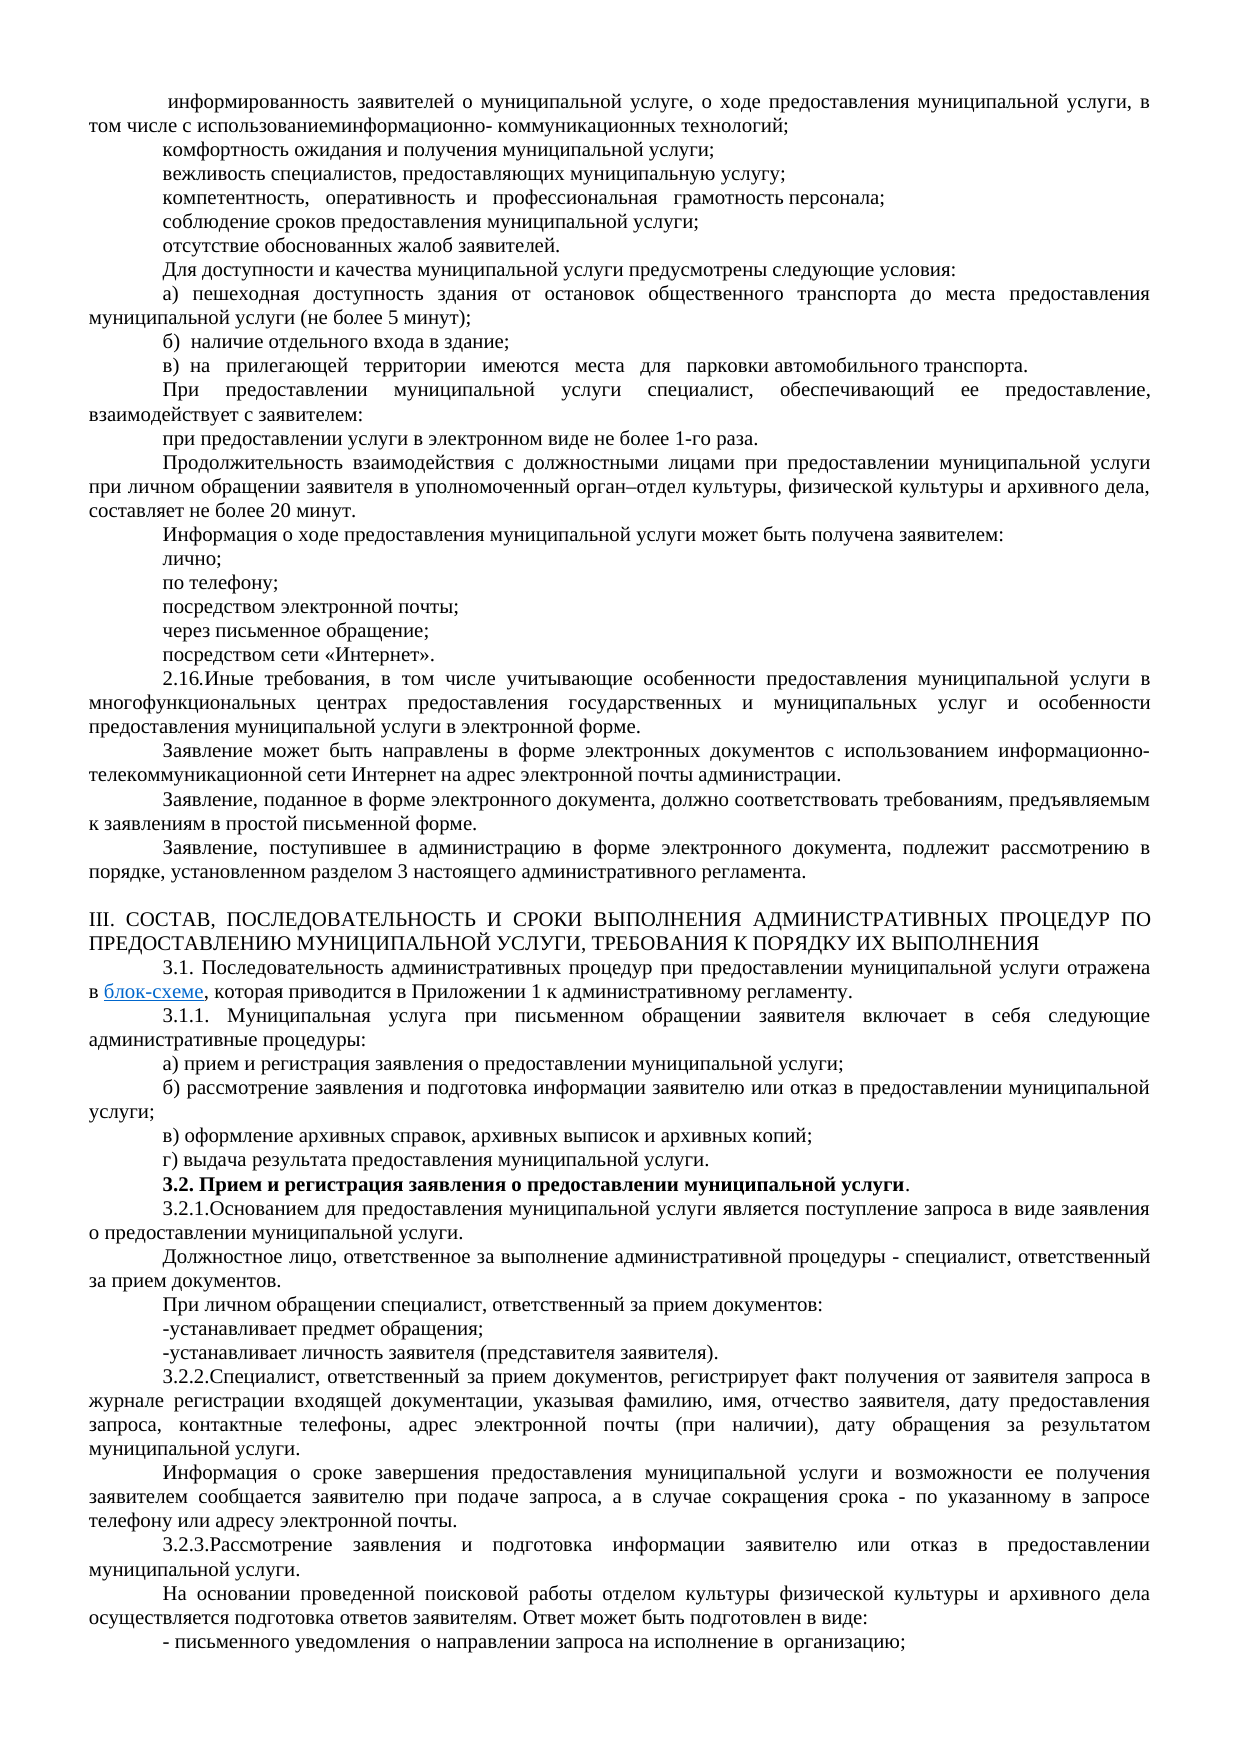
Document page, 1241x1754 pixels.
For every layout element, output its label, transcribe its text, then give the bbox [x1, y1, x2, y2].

text III. СОСТАВ, ПОСЛЕДОВАТЕЛЬНОСТЬ И СРОКИ ВЫПОЛНЕНИЯ АДМИНИСТРАТИВНЫХ ПРОЦЕДУР ПО ПРЕДОСТАВЛЕНИЮ МУНИЦИПАЛЬНОЙ УСЛУГИ, ТРЕБОВАНИЯ К ПОРЯДКУ ИХ ВЫПОЛНЕНИЯ [89, 907, 1152, 955]
text При личном обращении специалист, ответственный за прием документов: [89, 1292, 1152, 1316]
text Должностное лицо, ответственное за выполнение административной процедуры - специалист, ответственный за прием документов. [89, 1244, 1152, 1292]
text б) наличие отдельного входа в здание; [89, 329, 1152, 353]
text а) прием и регистрация заявления о предоставлении муниципальной услуги; [89, 1051, 1152, 1075]
text в) на прилегающей территории имеются места для парковки автомобильного транспорта. [89, 353, 1152, 377]
text отсутствие обоснованных жалоб заявителей. [89, 233, 1152, 257]
text 3.1.1. Муниципальная услуга при письменном обращении заявителя включает в себя следующие административные процедуры: [89, 1003, 1152, 1051]
text Заявление может быть направлены в форме электронных документов с использованием информационно-телекоммуникационной сети Интернет на адрес электронной почты администрации. [89, 738, 1152, 786]
text Информация о сроке завершения предоставления муниципальной услуги и возможности ее получения заявителем сообщается заявителю при подаче запроса, а в случае сокращения срока - по указанному в запросе телефону или адресу электронной почты. [89, 1460, 1152, 1532]
text Заявление, поступившее в администрацию в форме электронного документа, подлежит рассмотрению в порядке, установленном разделом 3 настоящего административного регламента. [89, 834, 1152, 883]
text комфортность ожидания и получения муниципальной услуги; [89, 137, 1152, 161]
text 3.2.3.Рассмотрение заявления и подготовка информации заявителю или отказ в предоставлении муниципальной услуги. [89, 1532, 1152, 1581]
text Для доступности и качества муниципальной услуги предусмотрены следующие условия: [89, 257, 1152, 281]
text Заявление, поданное в форме электронного документа, должно соответствовать требованиям, предъявляемым к заявлениям в простой письменной форме. [89, 786, 1152, 834]
text по телефону; [89, 570, 1152, 594]
text в) оформление архивных справок, архивных выписок и архивных копий; [89, 1123, 1152, 1147]
text 2.16.Иные требования, в том числе учитывающие особенности предоставления муниципальной услуги в многофункциональных центрах предоставления государственных и муниципальных услуг и особенности предоставления муниципальной услуги в электронной форме. [89, 666, 1152, 738]
text компетентность, оперативность и профессиональная грамотность персонала; [89, 185, 1152, 209]
text Продолжительность взаимодействия с должностными лицами при предоставлении муниципальной услуги при личном обращении заявителя в уполномоченный орган–отдел культуры, физической культуры и архивного дела, составляет не более 20 минут. [89, 449, 1152, 522]
text при предоставлении услуги в электронном виде не более 1-го раза. [89, 426, 1152, 449]
text - письменного уведомления о направлении запроса на исполнение в организацию; [89, 1629, 1152, 1653]
text 3.2.2.Специалист, ответственный за прием документов, регистрирует факт получения от заявителя запроса в журнале регистрации входящей документации, указывая фамилию, имя, отчество заявителя, дату предоставления запроса, контактные телефоны, адрес электронной почты (при наличии), дату обращения за результатом муниципальной услуги. [89, 1364, 1152, 1460]
text -устанавливает личность заявителя (представителя заявителя). [89, 1340, 1152, 1364]
text 3.2.1.Основанием для предоставления муниципальной услуги является поступление запроса в виде заявления о предоставлении муниципальной услуги. [89, 1196, 1152, 1244]
text соблюдение сроков предоставления муниципальной услуги; [89, 209, 1152, 233]
text б) рассмотрение заявления и подготовка информации заявителю или отказ в предоставлении муниципальной услуги; [89, 1075, 1152, 1123]
text -устанавливает предмет обращения; [89, 1316, 1152, 1340]
text На основании проведенной поисковой работы отделом культуры физической культуры и архивного дела осуществляется подготовка ответов заявителям. Ответ может быть подготовлен в виде: [89, 1581, 1152, 1629]
text посредством сети «Интернет». [89, 642, 1152, 666]
text г) выдача результата предоставления муниципальной услуги. [89, 1147, 1152, 1171]
text 3.2. Прием и регистрация заявления о предоставлении муниципальной услуги. [89, 1171, 1152, 1196]
text информированность заявителей о муниципальной услуге, о ходе предоставления муниципальной услуги, в том числе с использованиеминформационно- коммуникационных технологий; [89, 89, 1152, 137]
text вежливость специалистов, предоставляющих муниципальную услугу; [89, 161, 1152, 185]
text 3.1. Последовательность административных процедур при предоставлении муниципальной услуги отражена в блок-схеме, которая приводится в Приложении 1 к административному регламенту. [89, 955, 1152, 1003]
text а) пешеходная доступность здания от остановок общественного транспорта до места предоставления муниципальной услуги (не более 5 минут); [89, 281, 1152, 329]
text через письменное обращение; [89, 618, 1152, 642]
text лично; [89, 546, 1152, 570]
text Информация о ходе предоставления муниципальной услуги может быть получена заявителем: [89, 522, 1152, 546]
text посредством электронной почты; [89, 594, 1152, 618]
text При предоставлении муниципальной услуги специалист, обеспечивающий ее предоставление, взаимодействует с заявителем: [89, 377, 1152, 426]
